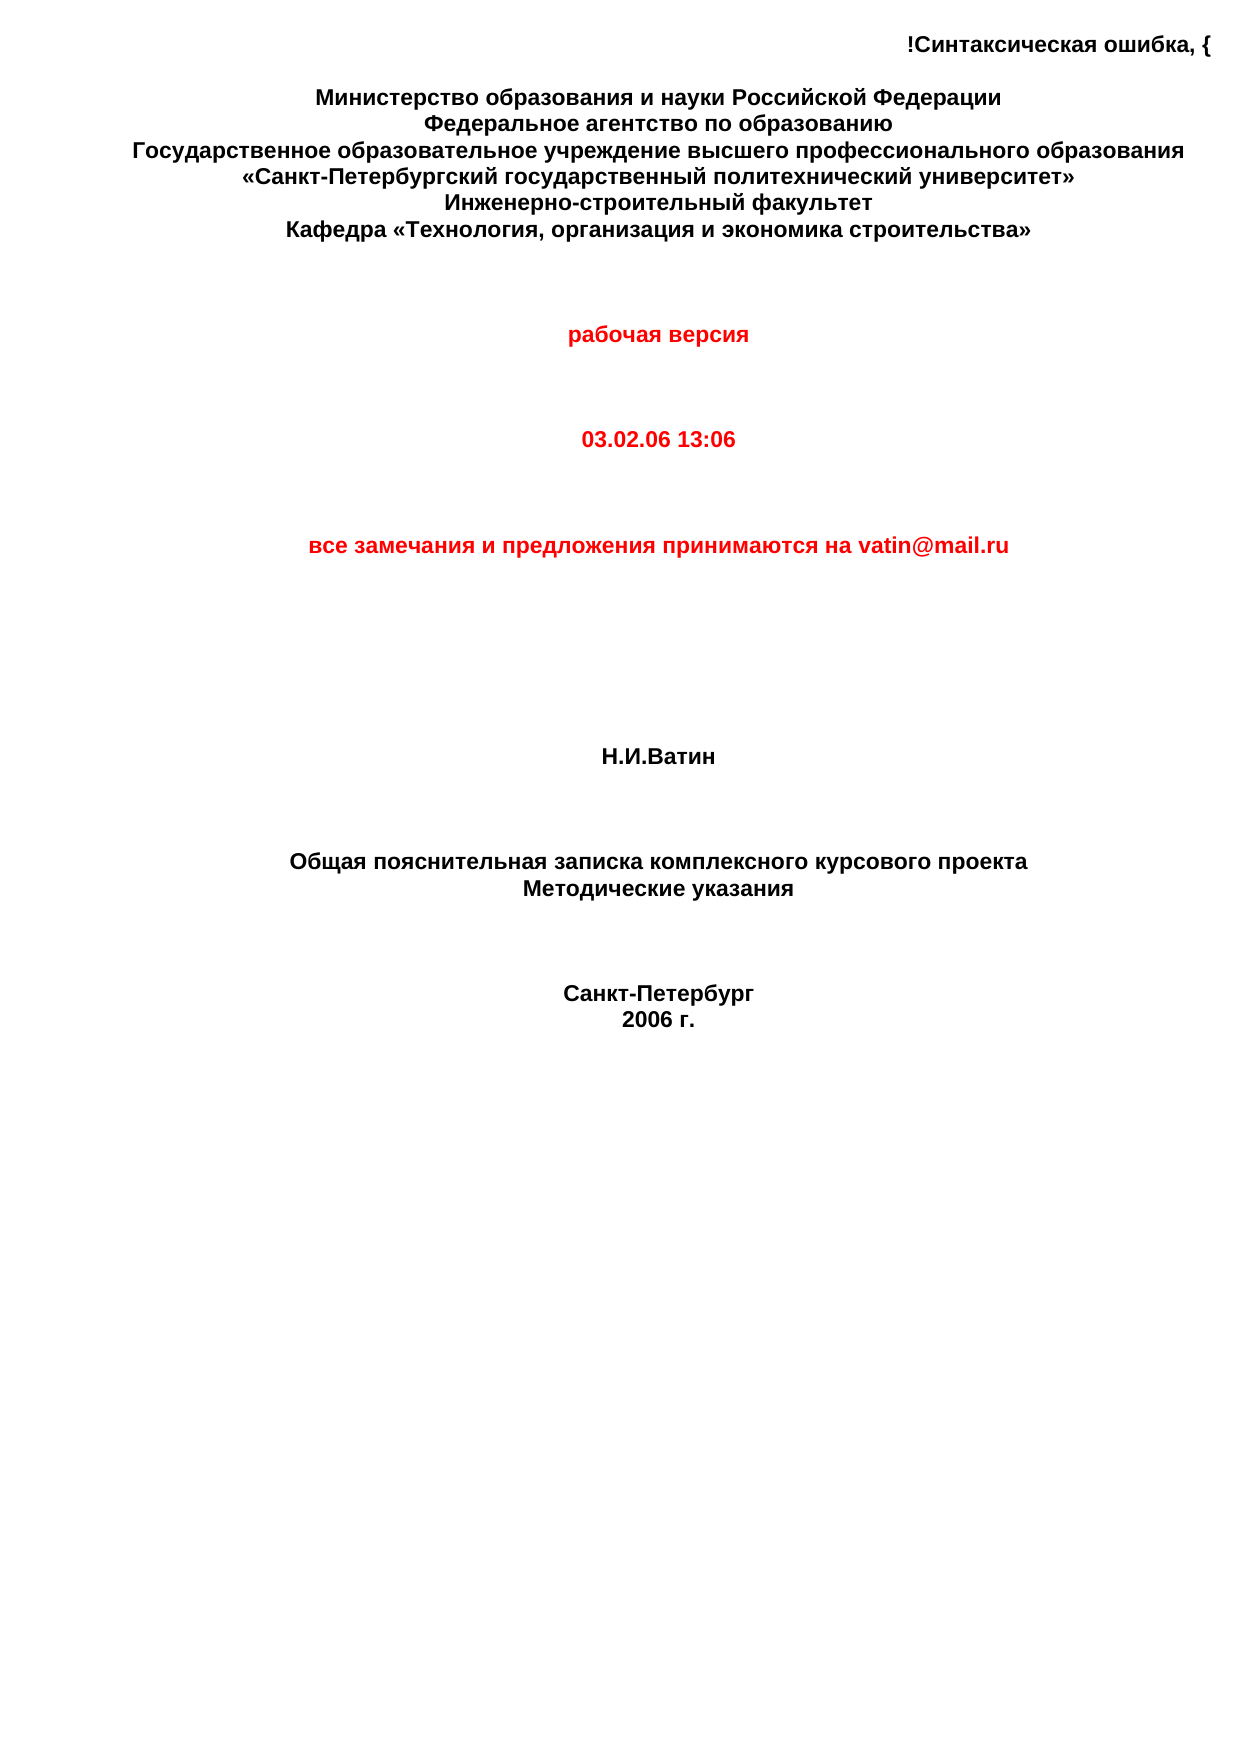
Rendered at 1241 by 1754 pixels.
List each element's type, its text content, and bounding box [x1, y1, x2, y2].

text «Санкт-Петербургский государственный политехнический университет» [112, 163, 1205, 189]
text рабочая версия [112, 321, 1205, 347]
text все замечания и предложения принимаются на vatin@mail.ru [112, 532, 1205, 558]
text Санкт-Петербург [112, 980, 1205, 1006]
text Министерство образования и науки Российской Федерации [112, 84, 1205, 110]
text . [112, 1006, 1205, 1033]
text Кафедра «Технология, организация и экономика строительства» [112, 216, 1205, 242]
text 03.02.06 13:06 [112, 426, 1205, 453]
text Инженерно-строительный факультет [112, 189, 1205, 216]
text Методические указания [112, 874, 1205, 901]
text Федеральное агентство по образованию [112, 110, 1205, 137]
text Государственное образовательное учреждение высшего профессионального образования [112, 137, 1205, 163]
text Общая пояснительная записка комплексного курсового проекта [112, 848, 1205, 874]
text Н.И.Ватин [112, 743, 1205, 769]
